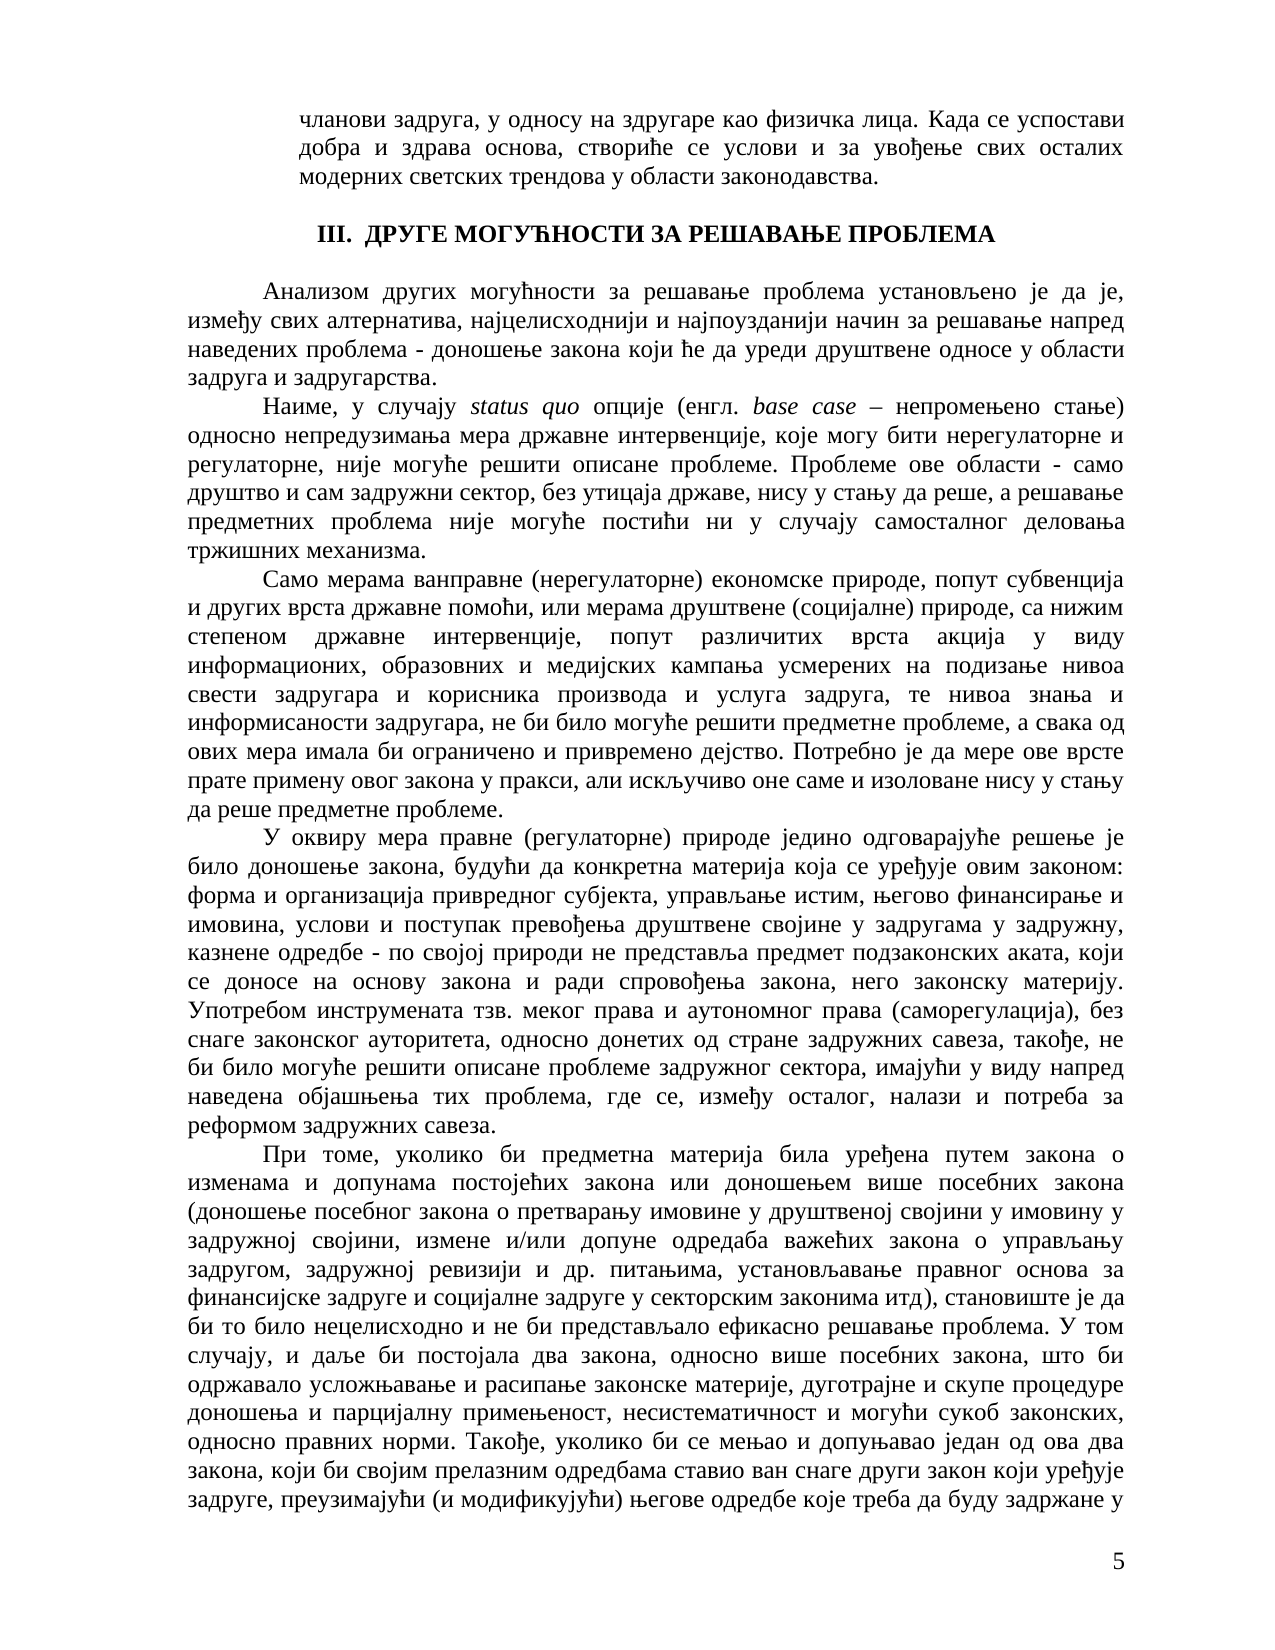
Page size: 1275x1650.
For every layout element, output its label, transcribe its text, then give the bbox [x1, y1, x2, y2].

text У оквиру мера правне (регулаторне) природе једино одговарајуће решење је било доношење закона, будући да конкретна материја која се уређује овим законом: форма и организација привредног субјекта, управљање истим, његово финансирање и имовина, услови и поступак превођења друштвене својине у задругама у задружну, казнене одредбе - по својој природи не представља предмет подзаконских аката, који се доносе на основу закона и ради спровођења закона, него законску материју. Употребом инструмената тзв. меког права и аутономног права (саморегулација), без снаге законског ауторитета, односно донетих од стране задружних савеза, такође, не би било могуће решити описане проблеме задружног сектора, имајући у виду напред наведена објашњења тих проблема, где се, између осталог, налази и потреба за реформом задружних савеза. [187, 822, 1125, 1139]
text Наиме, у случају status quo опције (енгл. base case – непромењено стање) односно непредузимања мера државне интервенције, које могу бити нерегулаторне и регулаторне, није могуће решити описане проблеме. Проблеме ове области - само друштво и сам задружни сектор, без утицаја државе, нису у стању да реше, а решавање предметних проблема није могуће постићи ни у случају самосталног деловања тржишних механизма. [187, 391, 1125, 564]
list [261, 104, 1125, 190]
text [187, 1139, 1125, 1512]
text III. ДРУГЕ МОГУЋНОСТИ ЗА РЕШАВАЊЕ ПРОБЛЕМА [187, 219, 1125, 247]
text Само мерама ванправне (нерегулаторне) економске природе, попут субвенција и других врста државне помоћи, или мерама друштвене (социјалне) природе, са нижим степеном државне интервенције, попут различитих врста акција у виду информационих, образовних и медијских кампања усмерених на подизање нивоа свести задругара и корисника производа и услуга задруга, те нивоа знања и информисаности задругара, не би било могуће решити предметнe проблемe, а свака од ових мера имала би ограничено и привремено дејство. Потребно је да мере ове врсте прате примену овог закона у пракси, али искључиво оне саме и изоловане нису у стању да реше предметне проблеме. [187, 564, 1125, 822]
text Анализом других могућности за решавање проблема установљено је да је, између свих алтернатива, најцелисходнији и најпоузданији начин за решавање напред наведених проблема - доношење закона који ће да уреди друштвене односе у области задруга и задругарства. [187, 276, 1125, 391]
